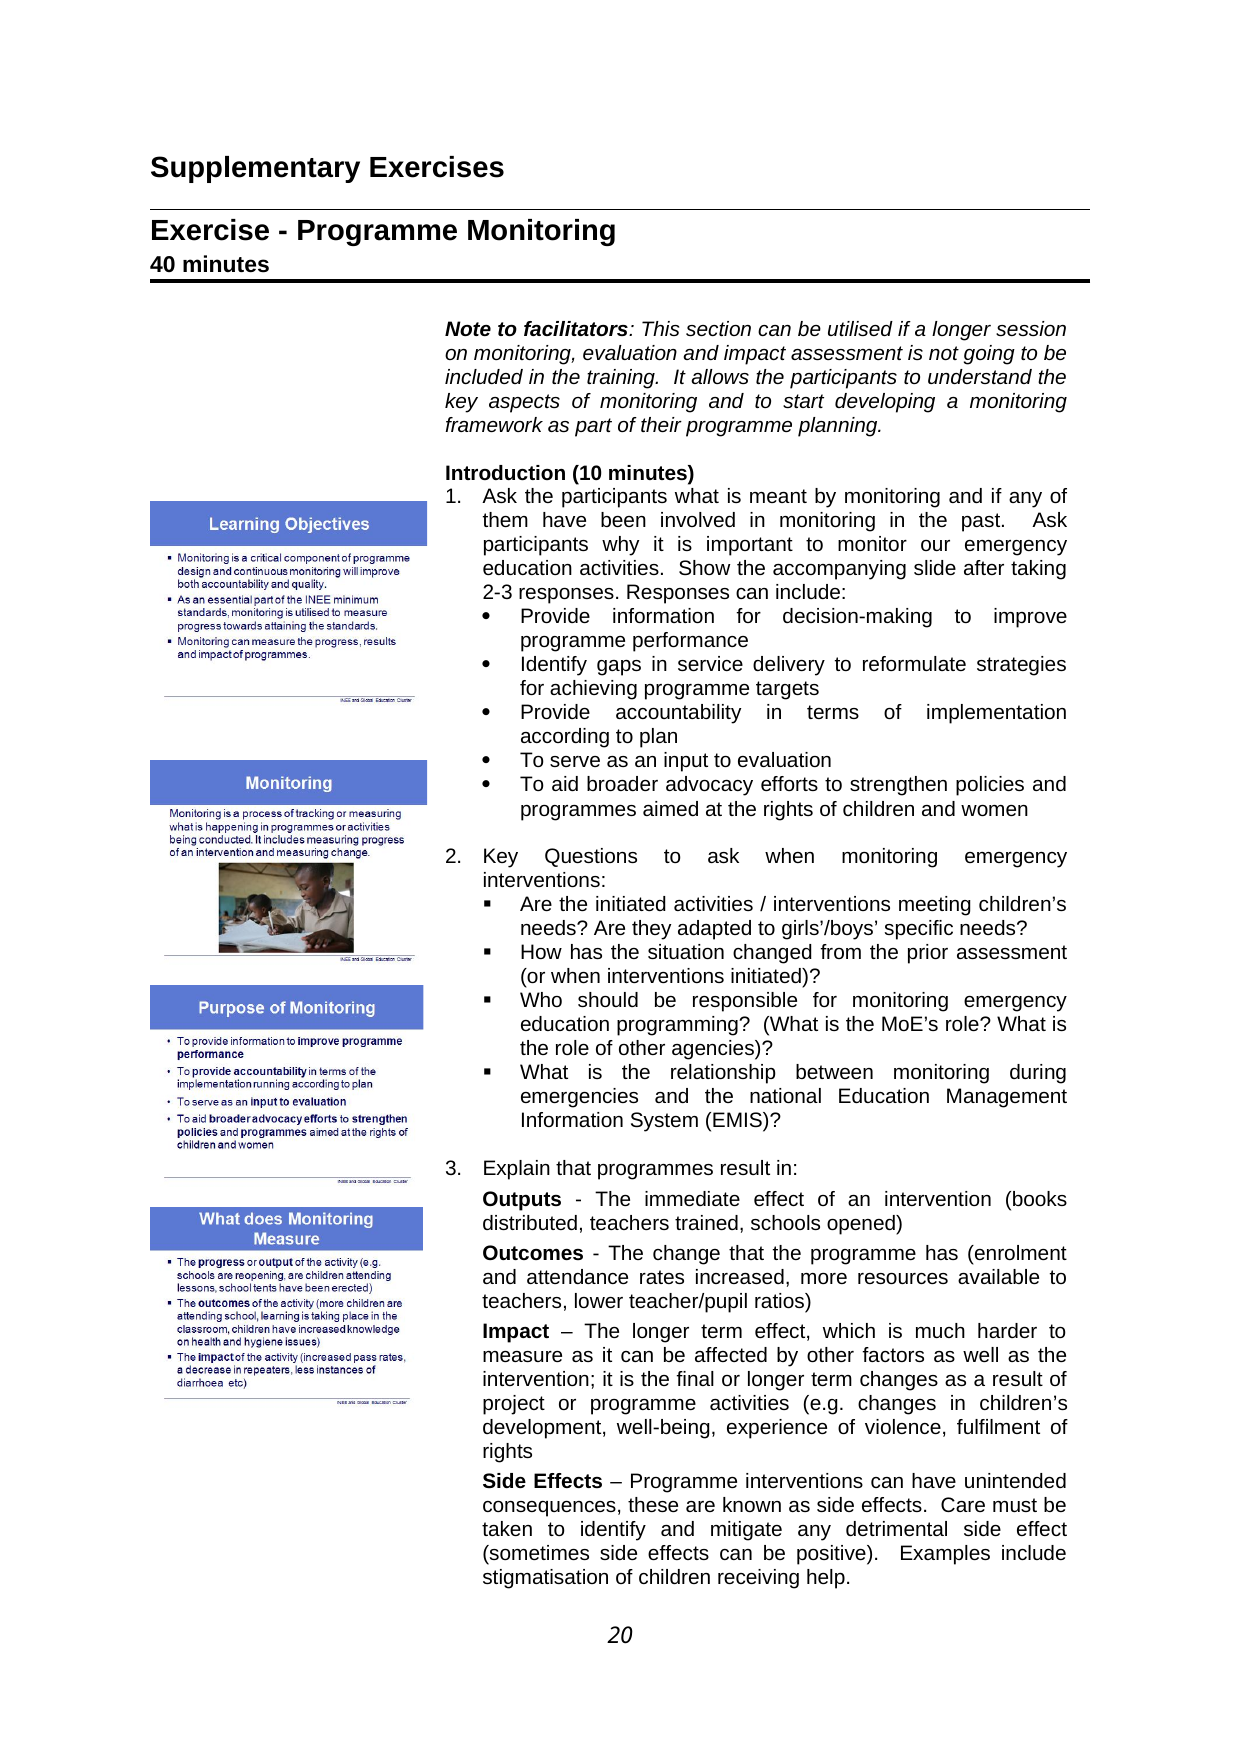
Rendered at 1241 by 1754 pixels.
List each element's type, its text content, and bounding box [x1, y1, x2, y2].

picture [150, 760, 428, 969]
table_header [434, 317, 1079, 1601]
text 40 minutes [150, 248, 1090, 279]
picture [150, 985, 424, 1191]
table_header [139, 317, 433, 1601]
text Exercise - Programme Monitoring [150, 210, 1090, 246]
text Supplementary Exercises [150, 150, 1090, 183]
picture [150, 1207, 423, 1412]
picture [150, 501, 428, 710]
